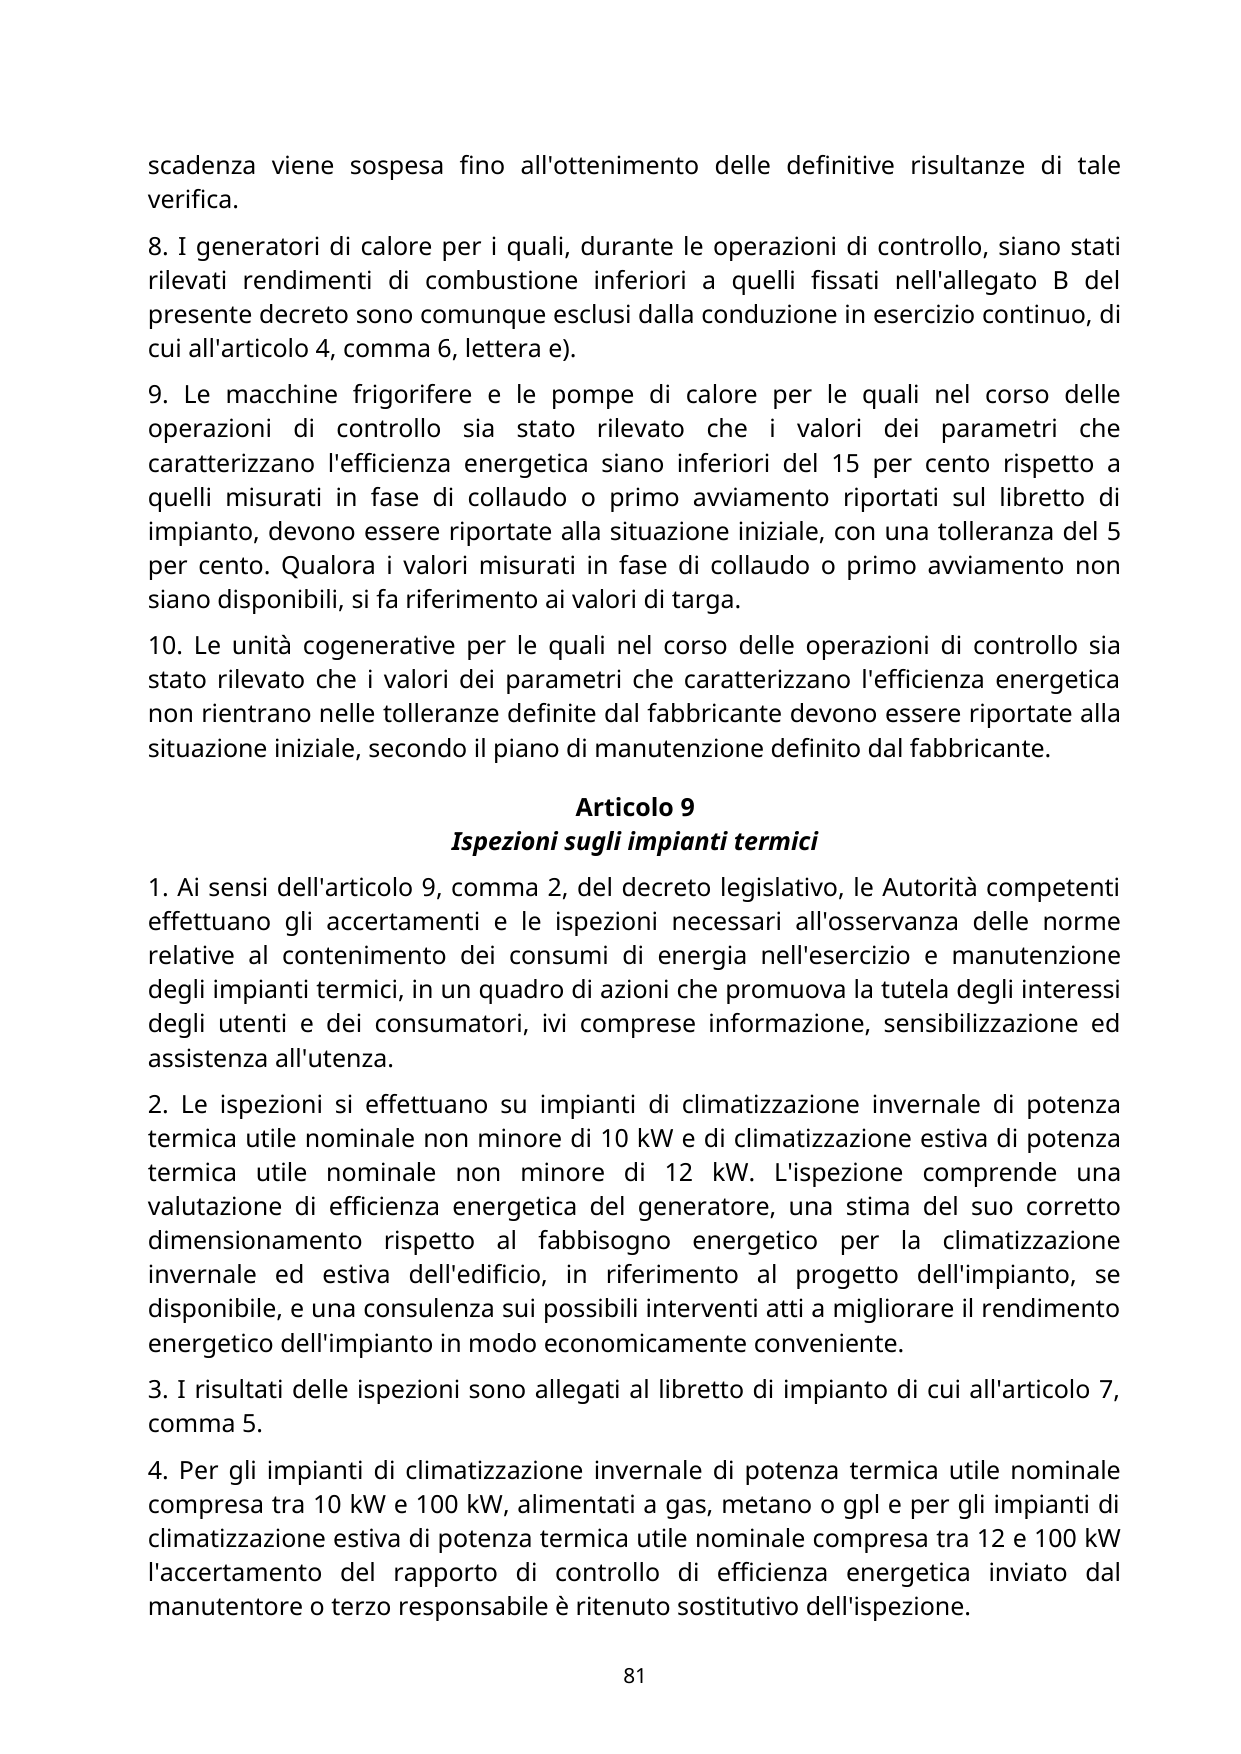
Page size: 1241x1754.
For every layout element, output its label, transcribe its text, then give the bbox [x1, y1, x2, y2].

text 4. Per gli impianti di climatizzazione invernale di potenza termica utile nominale compresa tra 10 kW e 100 kW, alimentati a gas, metano o gpl e per gli impianti di climatizzazione estiva di potenza termica utile nominale compresa tra 12 e 100 kW l'accertamento del rapporto di controllo di efficienza energetica inviato dal manutentore o terzo responsabile è ritenuto sostitutivo dell'ispezione. [148, 1452, 1122, 1623]
text 10. Le unità cogenerative per le quali nel corso delle operazioni di controllo sia stato rilevato che i valori dei parametri che caratterizzano l'efficienza energetica non rientrano nelle tolleranze definite dal fabbricante devono essere riportate alla situazione iniziale, secondo il piano di manutenzione definito dal fabbricante. [148, 628, 1122, 764]
text Articolo 9 [148, 789, 1122, 823]
text 1. Ai sensi dell'articolo 9, comma 2, del decreto legislativo, le Autorità competenti effettuano gli accertamenti e le ispezioni necessari all'osservanza delle norme relative al contenimento dei consumi di energia nell'esercizio e manutenzione degli impianti termici, in un quadro di azioni che promuova la tutela degli interessi degli utenti e dei consumatori, ivi comprese informazione, sensibilizzazione ed assistenza all'utenza. [148, 870, 1122, 1074]
text 2. Le ispezioni si effettuano su impianti di climatizzazione invernale di potenza termica utile nominale non minore di 10 kW e di climatizzazione estiva di potenza termica utile nominale non minore di 12 kW. L'ispezione comprende una valutazione di efficienza energetica del generatore, una stima del suo corretto dimensionamento rispetto al fabbisogno energetico per la climatizzazione invernale ed estiva dell'edificio, in riferimento al progetto dell'impianto, se disponibile, e una consulenza sui possibili interventi atti a migliorare il rendimento energetico dell'impianto in modo economicamente conveniente. [148, 1087, 1122, 1359]
text 9. Le macchine frigorifere e le pompe di calore per le quali nel corso delle operazioni di controllo sia stato rilevato che i valori dei parametri che caratterizzano l'efficienza energetica siano inferiori del 15 per cento rispetto a quelli misurati in fase di collaudo o primo avviamento riportati sul libretto di impianto, devono essere riportate alla situazione iniziale, con una tolleranza del 5 per cento. Qualora i valori misurati in fase di collaudo o primo avviamento non siano disponibili, si fa riferimento ai valori di targa. [148, 377, 1122, 616]
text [148, 148, 1122, 216]
text 8. I generatori di calore per i quali, durante le operazioni di controllo, siano stati rilevati rendimenti di combustione inferiori a quelli fissati nell'allegato B del presente decreto sono comunque esclusi dalla conduzione in esercizio continuo, di cui all'articolo 4, comma 6, lettera e). [148, 228, 1122, 364]
text 3. I risultati delle ispezioni sono allegati al libretto di impianto di cui all'articolo 7, comma 5. [148, 1372, 1122, 1440]
text Ispezioni sugli impianti termici [148, 823, 1122, 857]
